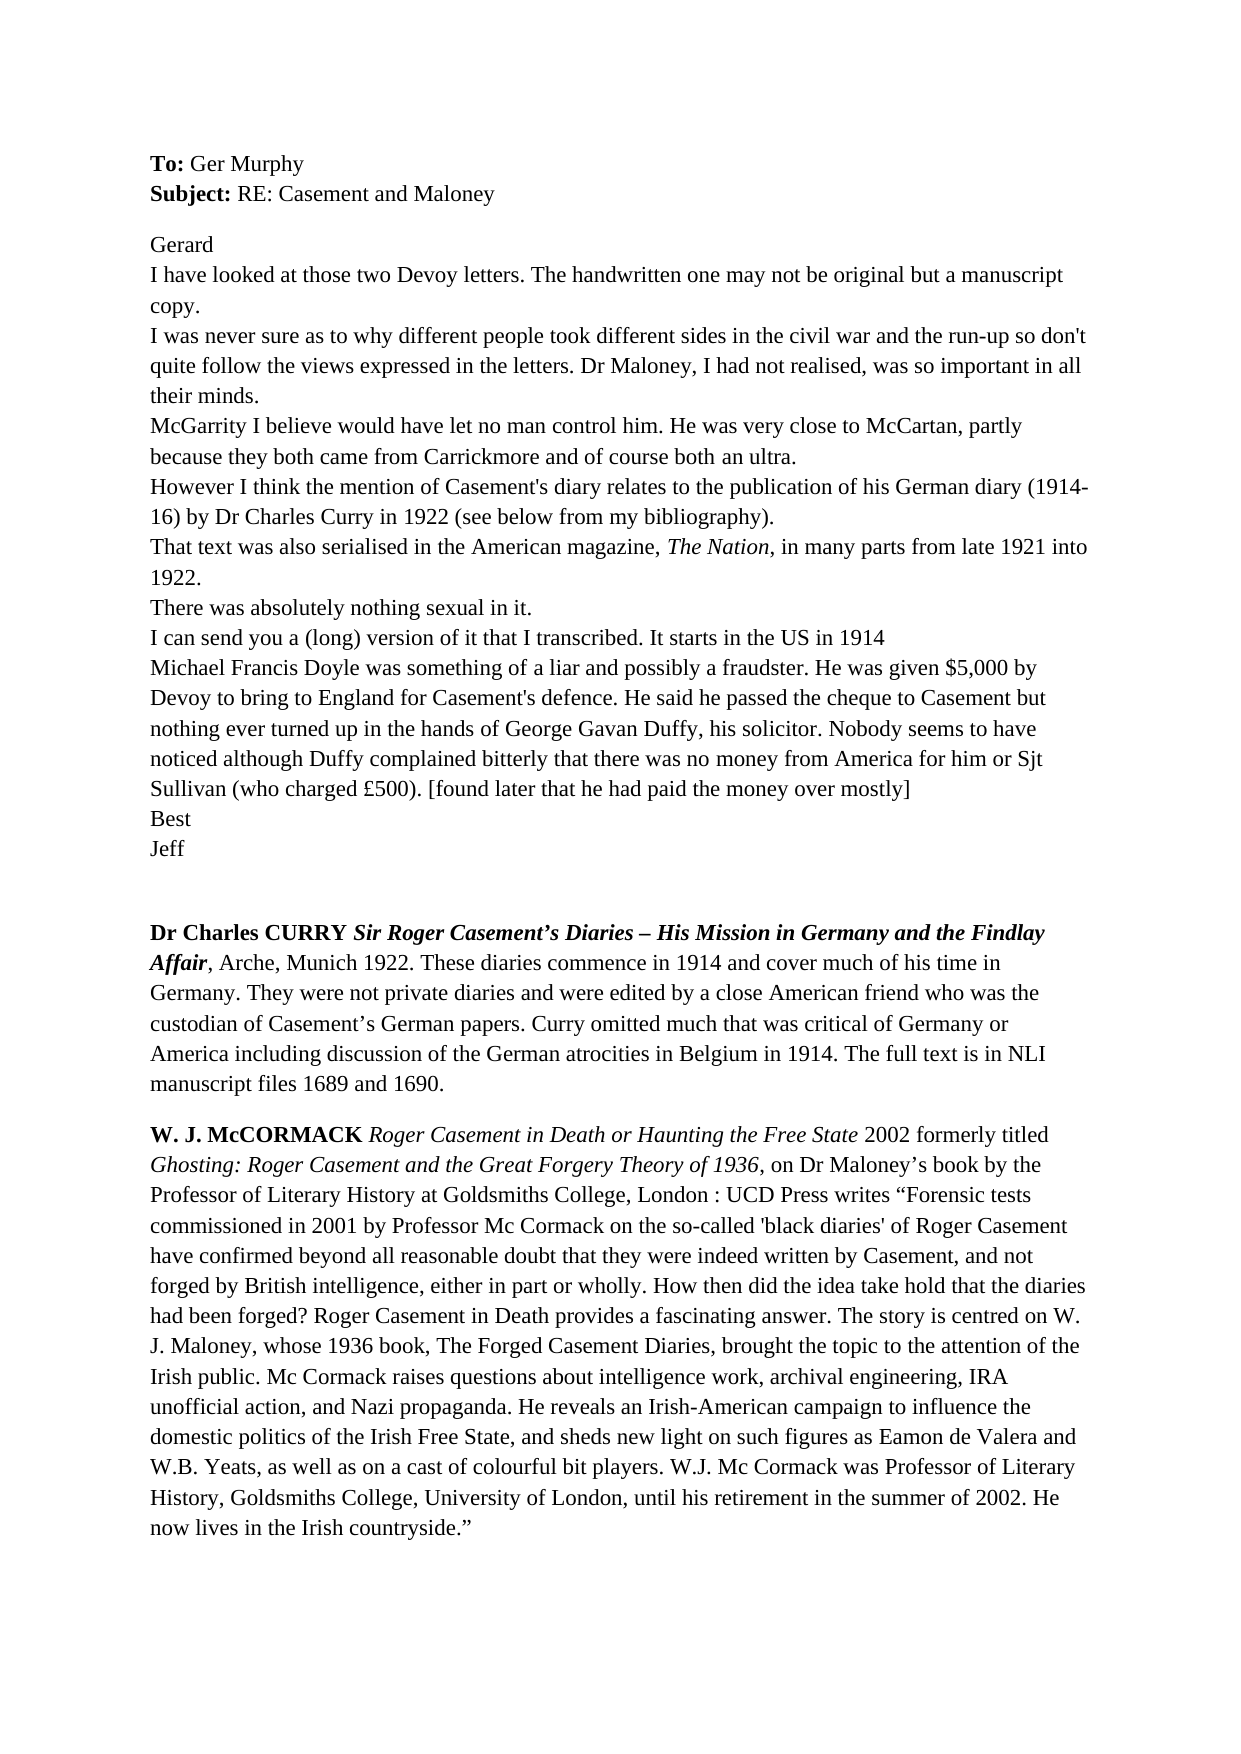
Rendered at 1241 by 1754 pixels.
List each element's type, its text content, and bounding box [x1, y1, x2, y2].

text Dr Charles CURRY Sir Roger Casement’s Diaries – His Mission in Germany and the Findlay Affair, Arche, Munich 1922. These diaries commence in 1914 and cover much of his time in Germany. They were not private diaries and were edited by a close American friend who was the custodian of Casement’s German papers. Curry omitted much that was critical of Germany or America including discussion of the German atrocities in Belgium in 1914. The full text is in NLI manuscript files 1689 and 1690. [150, 919, 1090, 1096]
text Gerard I have looked at those two Devoy letters. The handwritten one may not be original but a manuscript copy. I was never sure as to why different people took different sides in the civil war and the run-up so don't quite follow the views expressed in the letters. Dr Maloney, I had not realised, was so important in all their minds. McGarrity I believe would have let no man control him. He was very close to McCartan, partly because they both came from Carrickmore and of course both an ultra. However I think the mention of Casement's diary relates to the publication of his German diary (1914-16) by Dr Charles Curry in 1922 (see below from my bibliography). That text was also serialised in the American magazine, The Nation, in many parts from late 1921 into 1922. There was absolutely nothing sexual in it. I can send you a (long) version of it that I transcribed. It starts in the US in 1914 Michael Francis Doyle was something of a liar and possibly a fraudster. He was given $5,000 by Devoy to bring to England for Casement's defence. He said he passed the cheque to Casement but nothing ever turned up in the hands of George Gavan Duffy, his solicitor. Nobody seems to have noticed although Duffy complained bitterly that there was no money from America for him or Sjt Sullivan (who charged £500). [found later that he had paid the money over mostly] Best Jeff [150, 231, 1090, 894]
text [150, 150, 1090, 207]
text W. J. McCORMACK Roger Casement in Death or Haunting the Free State 2002 formerly titled Ghosting: Roger Casement and the Great Forgery Theory of 1936, on Dr Maloney’s book by the Professor of Literary History at Goldsmiths College, London : UCD Press writes “Forensic tests commissioned in 2001 by Professor Mc Cormack on the so-called 'black diaries' of Roger Casement have confirmed beyond all reasonable doubt that they were indeed written by Casement, and not forged by British intelligence, either in part or wholly. How then did the idea take hold that the diaries had been forged? Roger Casement in Death provides a fascinating answer. The story is centred on W. J. Maloney, whose 1936 book, The Forged Casement Diaries, brought the topic to the attention of the Irish public. Mc Cormack raises questions about intelligence work, archival engineering, IRA unofficial action, and Nazi propaganda. He reveals an Irish-American campaign to influence the domestic politics of the Irish Free State, and sheds new light on such figures as Eamon de Valera and W.B. Yeats, as well as on a cast of colourful bit players. W.J. Mc Cormack was Professor of Literary History, Goldsmiths College, University of London, until his retirement in the summer of 2002. He now lives in the Irish countryside.” [150, 1121, 1090, 1540]
